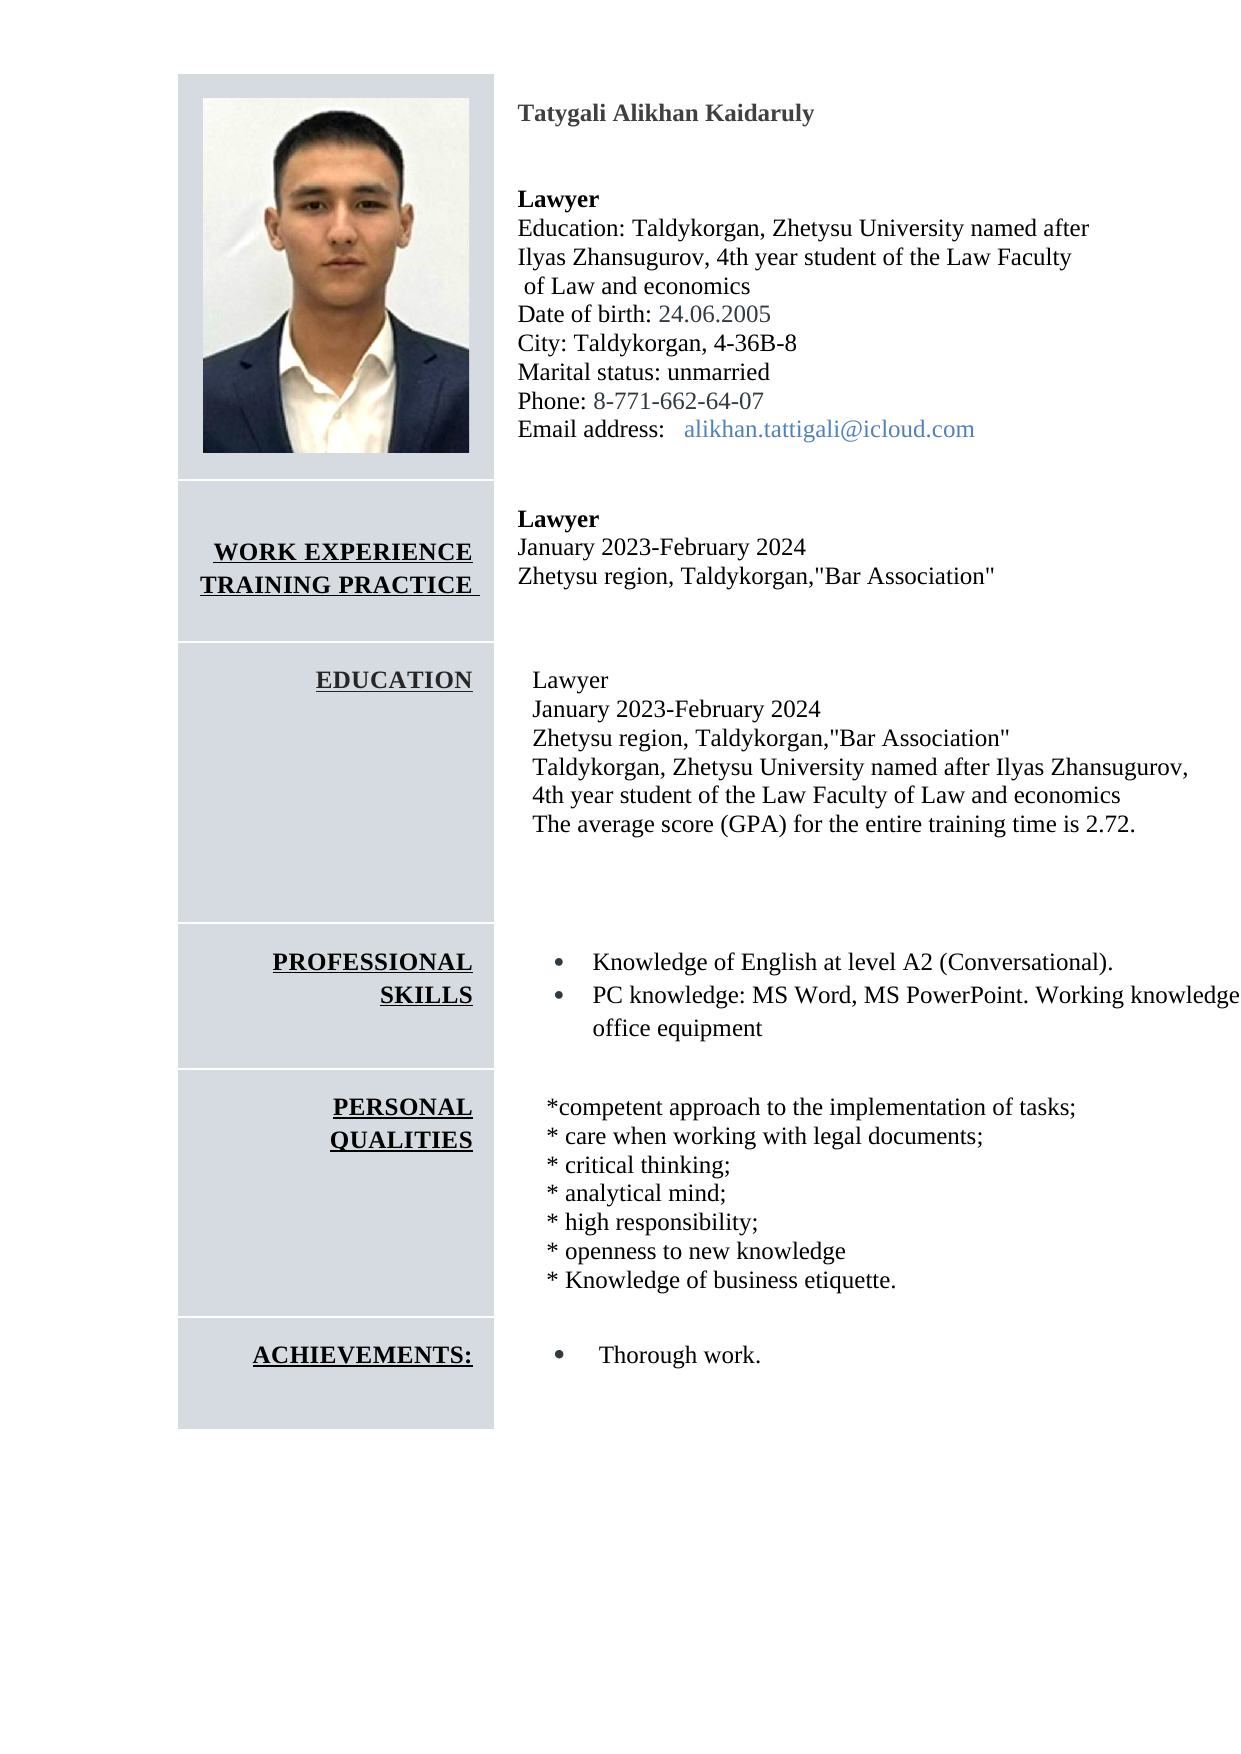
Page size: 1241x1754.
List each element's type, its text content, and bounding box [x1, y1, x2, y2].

table_cell WORK EXPERIENCE TRAINING PRACTICE [178, 481, 494, 641]
table_cell PROFESSIONAL SKILLS [178, 924, 494, 1068]
table_cell Knowledge of English at level A2 (Conversational). PC knowledge: MS Word, MS PowerPoint. Working knowledge of office equipment [496, 924, 1239, 1068]
picture [203, 98, 470, 453]
table_header Tatygali Alikhan Kaidaruly Lawyer Education: Taldykorgan, Zhetysu University named after Ilyas Zhansugurov, 4th year student of the Law Faculty of Law and economics Date of birth: 24.06.2005 City: Taldykorgan, 4-36B-8 Marital status: unmarried Phone: 8-771-662-64-07 Email address: alikhan.tattigali@icloud.com [496, 76, 1239, 479]
table_header [178, 74, 494, 479]
table_cell PERSONAL QUALITIES [178, 1070, 494, 1316]
table_cell Thorough work. [496, 1318, 1239, 1429]
table_cell Lawyer January 2023-February 2024 Zhetysu region, Taldykorgan,"Bar Association" Taldykorgan, Zhetysu University named after Ilyas Zhansugurov, 4th year student of the Law Faculty of Law and economics The average score (GPA) for the entire training time is 2.72. [496, 643, 1239, 922]
table_cell EDUCATION [178, 643, 494, 922]
table_cell ACHIEVEMENTS: [178, 1318, 494, 1429]
table_cell Lawyer January 2023-February 2024 Zhetysu region, Taldykorgan,"Bar Association" [496, 481, 1239, 641]
table_cell *competent approach to the implementation of tasks; * care when working with legal documents; * critical thinking; * analytical mind; * high responsibility; * openness to new knowledge * Knowledge of business etiquette. [496, 1070, 1239, 1316]
